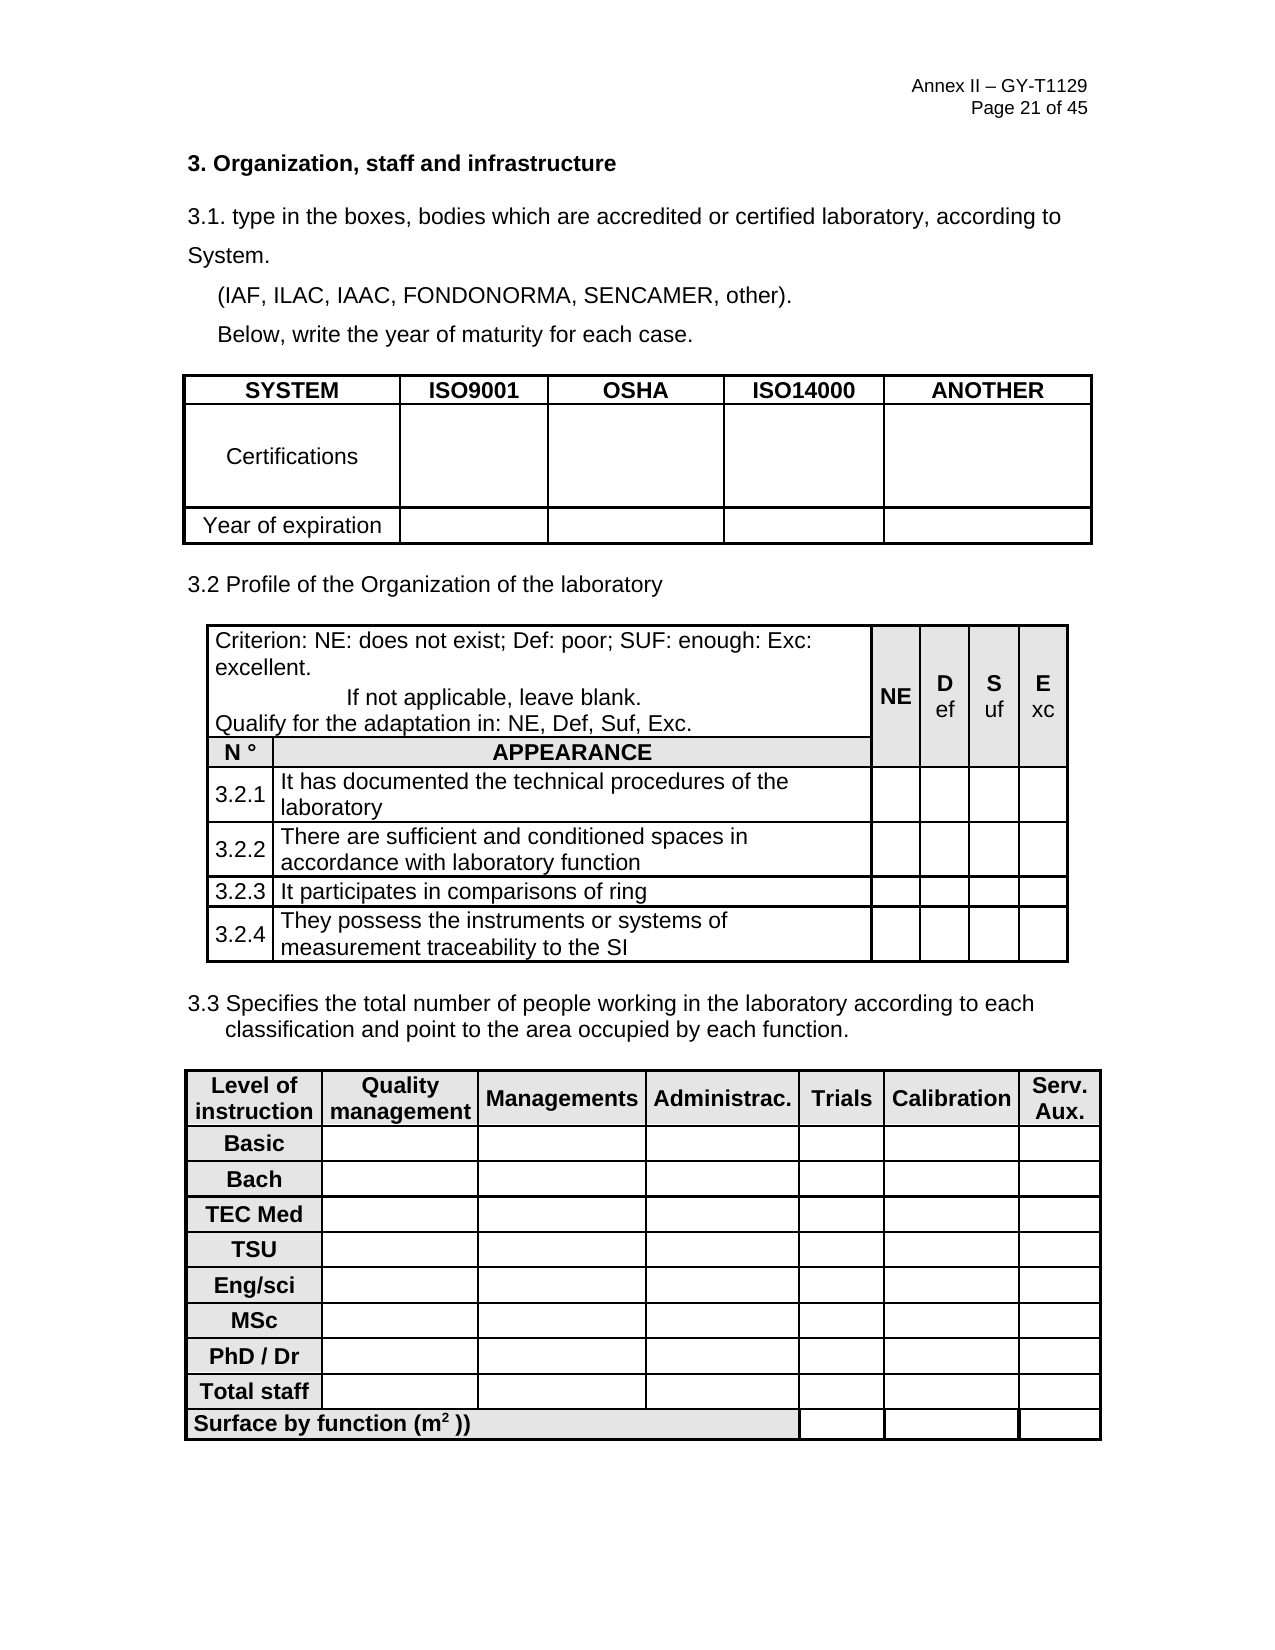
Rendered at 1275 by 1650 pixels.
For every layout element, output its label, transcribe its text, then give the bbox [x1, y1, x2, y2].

table_header Administrac. [647, 1072, 798, 1124]
table_cell [323, 1304, 477, 1337]
text (IAF, ILAC, IAAC, FONDONORMA, SENCAMER, other). [187, 282, 1087, 308]
table_cell [970, 823, 1018, 875]
table_cell Year of expiration [186, 509, 399, 542]
table_cell 3.2.1 [209, 768, 272, 821]
table_cell [1021, 1410, 1099, 1438]
table_cell [970, 878, 1018, 905]
table_cell [885, 1198, 1018, 1231]
table_header Calibration [885, 1072, 1018, 1124]
table_cell [1020, 1375, 1099, 1408]
table_cell [921, 878, 968, 905]
table_cell [921, 908, 968, 960]
table_cell [800, 1304, 883, 1337]
table_cell [885, 1339, 1018, 1372]
table_cell [873, 768, 919, 821]
table_cell [885, 405, 1090, 506]
table_cell [885, 1304, 1018, 1337]
table_cell [1020, 908, 1066, 960]
table_cell [970, 768, 1018, 821]
table_cell [401, 405, 547, 506]
table_cell [885, 1375, 1018, 1408]
table_cell [647, 1198, 798, 1231]
table_cell [1020, 1162, 1099, 1195]
table_cell [479, 1233, 645, 1266]
table_cell [1020, 1198, 1099, 1231]
table_cell [1020, 1127, 1099, 1160]
table_cell [800, 1339, 883, 1372]
table_cell PhD / Dr [188, 1339, 321, 1372]
table_cell [800, 1375, 883, 1408]
table_header ANOTHER [885, 377, 1090, 403]
table_cell Total staff [188, 1375, 321, 1408]
table_cell [800, 1162, 883, 1195]
table_cell [479, 1268, 645, 1302]
table_cell Eng/sci [188, 1268, 321, 1302]
table_header Trials [800, 1072, 883, 1124]
table_header Criterion: NE: does not exist; Def: poor; SUF: enough: Exc: excellent. If not applicable, leave blank. Qualify for the adaptation in: NE, Def, Suf, Exc. [209, 627, 870, 736]
table_cell [1020, 1304, 1099, 1337]
text Below, write the year of maturity for each case. [187, 321, 1087, 347]
text 3.1. type in the boxes, bodies which are accredited or certified laboratory, according to System. [187, 203, 1087, 268]
table_cell [401, 509, 547, 542]
table_header E xc [1020, 627, 1066, 766]
table_cell [886, 1410, 1017, 1438]
table_cell It has documented the technical procedures of the laboratory [274, 768, 870, 821]
table_cell Bach [188, 1162, 321, 1195]
table_cell 3.2.2 [209, 823, 272, 875]
table_cell [323, 1339, 477, 1372]
table_cell [801, 1410, 883, 1438]
text 3. Organization, staff and infrastructure [187, 150, 1087, 176]
table_cell APPEARANCE [274, 738, 870, 766]
table_cell [323, 1233, 477, 1266]
table_header OSHA [549, 377, 723, 403]
table_cell [800, 1233, 883, 1266]
table_cell There are sufficient and conditioned spaces in accordance with laboratory function [274, 823, 870, 875]
table_cell [921, 768, 968, 821]
table_cell N ° [209, 738, 272, 766]
table_cell Surface by function (m2 )) [188, 1410, 798, 1438]
table_header Managements [479, 1072, 645, 1124]
table_cell [647, 1268, 798, 1302]
table_header ISO9001 [401, 377, 547, 403]
table_cell [885, 509, 1090, 542]
table_cell [549, 405, 723, 506]
table_cell [885, 1233, 1018, 1266]
table_cell [725, 405, 883, 506]
table_cell [800, 1268, 883, 1302]
table_cell [921, 823, 968, 875]
table_cell [873, 878, 919, 905]
table_cell [647, 1162, 798, 1195]
table_cell [647, 1304, 798, 1337]
table_cell [1020, 1268, 1099, 1302]
table_cell [479, 1127, 645, 1160]
table_cell [479, 1375, 645, 1408]
table_cell [323, 1198, 477, 1231]
table_header S uf [970, 627, 1018, 766]
table_cell They possess the instruments or systems of measurement traceability to the SI [274, 908, 870, 960]
table_cell Certifications [186, 405, 399, 506]
table_cell [479, 1162, 645, 1195]
table_cell Basic [188, 1127, 321, 1160]
table_cell [479, 1304, 645, 1337]
table_cell [1020, 1233, 1099, 1266]
table_cell [1020, 1339, 1099, 1372]
table_cell It participates in comparisons of ring [274, 878, 870, 905]
table_cell [323, 1162, 477, 1195]
table_cell [647, 1233, 798, 1266]
table_header NE [873, 627, 919, 766]
table_cell [323, 1268, 477, 1302]
table_cell [873, 823, 919, 875]
table_cell [885, 1268, 1018, 1302]
table_cell [873, 908, 919, 960]
table_cell 3.2.4 [209, 908, 272, 960]
table_cell [323, 1375, 477, 1408]
table_header Serv. Aux. [1020, 1072, 1099, 1124]
table_cell [1020, 878, 1066, 905]
table_cell [885, 1127, 1018, 1160]
table_cell [885, 1162, 1018, 1195]
table_cell [1020, 823, 1066, 875]
table_cell TEC Med [188, 1198, 321, 1231]
table_cell [800, 1198, 883, 1231]
table_header D ef [921, 627, 968, 766]
table_cell 3.2.3 [209, 878, 272, 905]
table_cell [549, 509, 723, 542]
table_header SYSTEM [186, 377, 399, 403]
table_cell [725, 509, 883, 542]
table_cell TSU [188, 1233, 321, 1266]
table_cell [323, 1127, 477, 1160]
table_cell [970, 908, 1018, 960]
text 3.3 Specifies the total number of people working in the laboratory according to each classification and point to the area occupied by each function. [187, 990, 1087, 1042]
table_header Level of instruction [188, 1072, 321, 1124]
table_cell [647, 1339, 798, 1372]
table_cell [800, 1127, 883, 1160]
table_cell [1020, 768, 1066, 821]
table_cell [479, 1198, 645, 1231]
table_cell [647, 1375, 798, 1408]
table_cell [647, 1127, 798, 1160]
table_header ISO14000 [725, 377, 883, 403]
table_cell MSc [188, 1304, 321, 1337]
table_cell [479, 1339, 645, 1372]
text 3.2 Profile of the Organization of the laboratory [187, 571, 1087, 598]
table_header Quality management [323, 1072, 477, 1124]
